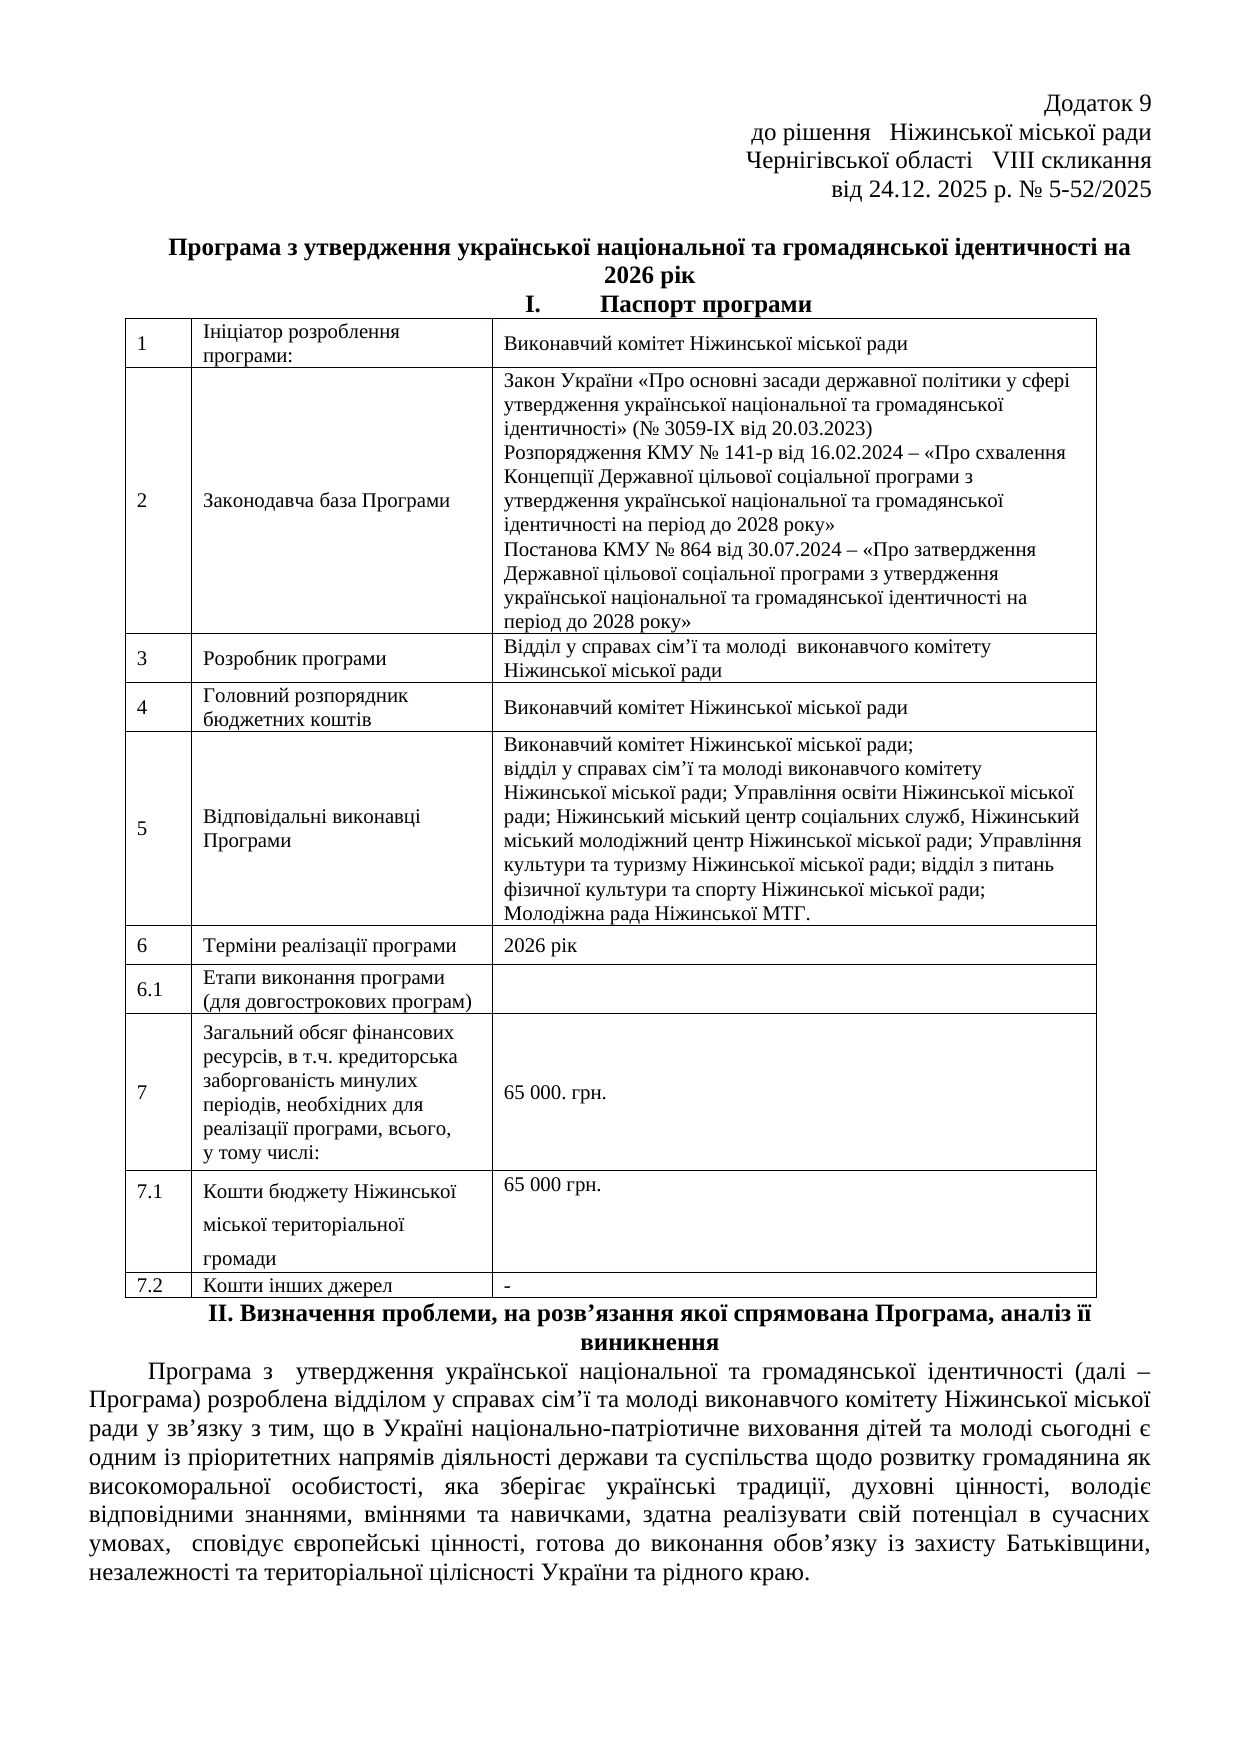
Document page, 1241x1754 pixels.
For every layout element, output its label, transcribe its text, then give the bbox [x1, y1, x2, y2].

table_cell Головний розпорядник бюджетних коштів [192, 683, 492, 731]
text від 24.12. 2025 р. № 5-52/2025 [148, 174, 1152, 203]
text ІІ. Визначення проблеми, на розв’язання якої спрямована Програма, аналіз її виникнення [148, 1298, 1152, 1356]
table_cell 5 [126, 732, 191, 924]
text Програма з утвердження української національної та громадянської ідентичності на 2026 рік [148, 232, 1152, 289]
table_cell 65 000 грн. [493, 1171, 1096, 1272]
list Паспорт програми [185, 289, 1152, 318]
table_cell 4 [126, 683, 191, 731]
text Чернігівської області VIII скликання [148, 145, 1152, 174]
table_cell Загальний обсяг фінансових ресурсів, в т.ч. кредиторська заборгованість минулих періодів, необхідних для реалізації програми, всього, у тому числі: [192, 1014, 492, 1170]
table_cell 6.1 [126, 965, 191, 1013]
text Додаток 9 [148, 88, 1152, 117]
table_cell [493, 965, 1096, 1013]
table_cell Законодавча база Програми [192, 368, 492, 633]
table_cell 65 000. грн. [493, 1014, 1096, 1170]
table_cell Відділ у справах сім’ї та молоді виконавчого комітету Ніжинської міської ради [493, 634, 1096, 682]
table_cell Закон України «Про основні засади державної політики у сфері утвердження української національної та громадянської ідентичності» (№ 3059-ІХ від 20.03.2023) Розпорядження КМУ № 141-р від 16.02.2024 – «Про схвалення Концепції Державної цільової соціальної програми з утвердження української національної та громадянської ідентичності на період до 2028 року» Постанова КМУ № 864 від 30.07.2024 – «Про затвердження Державної цільової соціальної програми з утвердження української національної та громадянської ідентичності на період до 2028 року» [493, 368, 1096, 633]
table_cell Виконавчий комітет Ніжинської міської ради [493, 683, 1096, 731]
table_cell 6 [126, 926, 191, 964]
table_cell Виконавчий комітет Ніжинської міської ради; відділ у справах сім’ї та молоді виконавчого комітету Ніжинської міської ради; Управління освіти Ніжинської міської ради; Ніжинський міський центр соціальних служб, Ніжинський міський молодіжний центр Ніжинської міської ради; Управління культури та туризму Ніжинської міської ради; відділ з питань фізичної культури та спорту Ніжинської міської ради; Молодіжна рада Ніжинської МТГ. [493, 732, 1096, 924]
text до рішення Ніжинської міської ради [148, 117, 1152, 145]
table_cell Розробник програми [192, 634, 492, 682]
table_cell Кошти інших джерел [192, 1273, 492, 1297]
table_header 1 [126, 319, 191, 367]
table_cell Етапи виконання програми (для довгострокових програм) [192, 965, 492, 1013]
table_header Виконавчий комітет Ніжинської міської ради [493, 319, 1096, 367]
table_cell Кошти бюджету Ніжинської міської територіальної громади [192, 1171, 492, 1272]
table_cell Відповідальні виконавці Програми [192, 732, 492, 924]
table_header Ініціатор розроблення програми: [192, 319, 492, 367]
table_cell 7 [126, 1014, 191, 1170]
table_cell - [493, 1273, 1096, 1297]
text Програма з утвердження української національної та громадянської ідентичності (далі – Програма) розроблена відділом у справах сім’ї та молоді виконавчого комітету Ніжинської міської ради у зв’язку з тим, що в Україні національно-патріотичне виховання дітей та молоді сьогодні є одним із пріоритетних напрямів діяльності держави та суспільства щодо розвитку громадянина як високоморальної особистості, яка зберігає українські традиції, духовні цінності, володіє відповідними знаннями, вміннями та навичками, здатна реалізувати свій потенціал в сучасних умовах, сповідує європейські цінності, готова до виконання обов’язку із захисту Батьківщини, незалежності та територіальної цілісності України та рідного краю. [89, 1356, 1152, 1586]
table_cell 3 [126, 634, 191, 682]
table_cell 2 [126, 368, 191, 633]
table_cell 7.2 [126, 1273, 191, 1297]
table_cell 2026 рік [493, 926, 1096, 964]
table_cell Терміни реалізації програми [192, 926, 492, 964]
table_cell 7.1 [126, 1171, 191, 1272]
